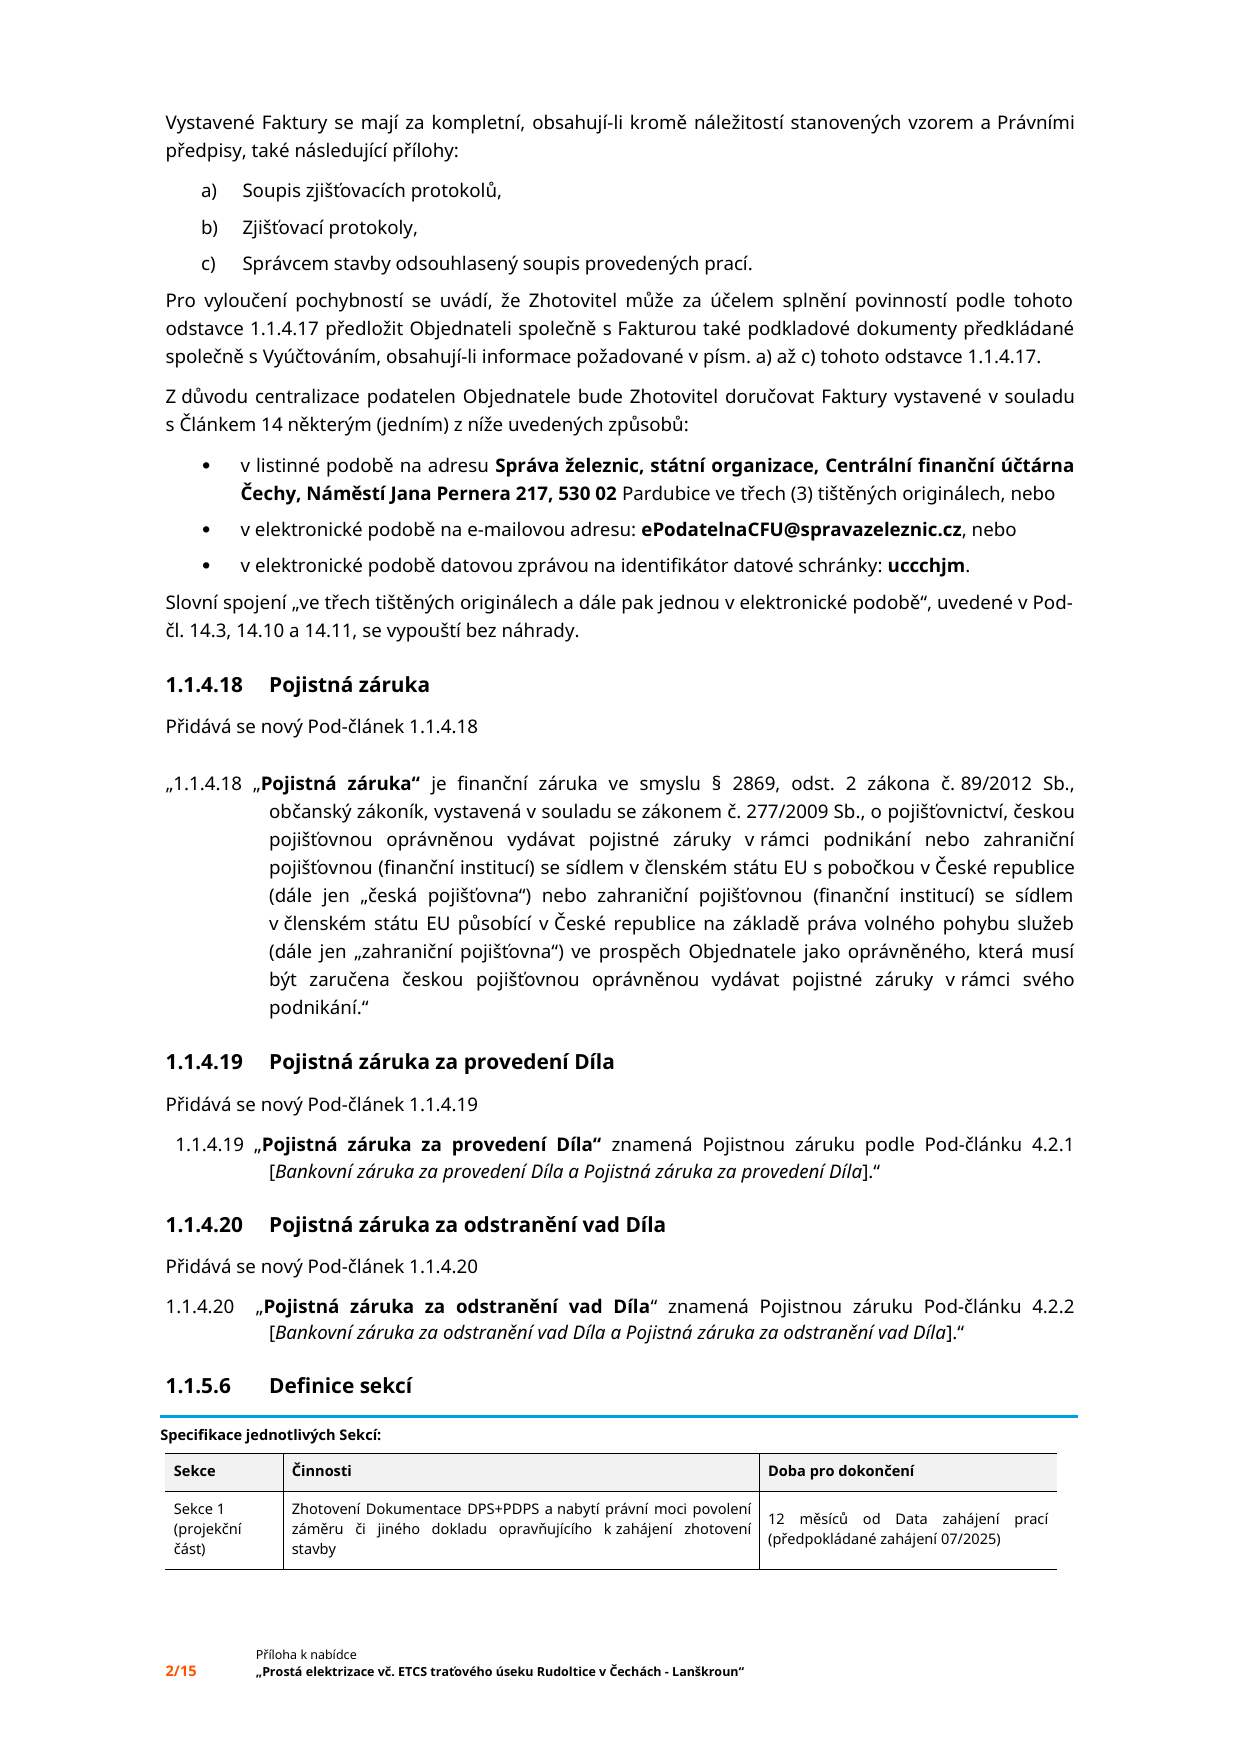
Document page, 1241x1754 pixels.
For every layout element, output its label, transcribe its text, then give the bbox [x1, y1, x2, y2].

text Specifikace jednotlivých Sekcí: [160, 1418, 1078, 1444]
text v elektronické podobě datovou zprávou na identifikátor datové schránky: uccchjm. [203, 553, 1075, 578]
table_cell Zhotovení Dokumentace DPS+PDPS a nabytí právní moci povolení záměru či jiného dokladu opravňujícího k zahájení zhotovení stavby [284, 1492, 759, 1569]
text 1.1.5.6 Definice sekcí [165, 1371, 1075, 1400]
list Soupis zjišťovacích protokolů, [201, 178, 1075, 203]
text „1.1.4.18 „Pojistná záruka“ je finanční záruka ve smyslu § 2869, odst. 2 zákona č. 89/2012 Sb., občanský zákoník, vystavená v souladu se zákonem č. 277/2009 Sb., o pojišťovnictví, českou pojišťovnou oprávněnou vydávat pojistné záruky v rámci podnikání nebo zahraniční pojišťovnou (finanční institucí) se sídlem v členském státu EU s pobočkou v České republice (dále jen „česká pojišťovna“) nebo zahraniční pojišťovnou (finanční institucí) se sídlem v členském státu EU působící v České republice na základě práva volného pohybu služeb (dále jen „zahraniční pojišťovna“) ve prospěch Objednatele jako oprávněného, která musí být zaručena českou pojišťovnou oprávněnou vydávat pojistné záruky v rámci svého podnikání.“ [165, 770, 1075, 1019]
list Slovní spojení „ve třech tištěných originálech a dále pak jednou v elektronické podobě“, uvedené v Pod-čl. 14.3, 14.10 a 14.11, se vypouští bez náhrady. [165, 589, 1075, 643]
table_header Doba pro dokončení [760, 1454, 1057, 1491]
text v listinné podobě na adresu Správa železnic, státní organizace, Centrální finanční účtárna Čechy, Náměstí Jana Pernera 217, 530 02 Pardubice ve třech (3) tištěných originálech, nebo [203, 452, 1075, 506]
text 1.1.4.19 „Pojistná záruka za provedení Díla“ znamená Pojistnou záruku podle Pod-článku 4.2.1 [Bankovní záruka za provedení Díla a Pojistná záruka za provedení Díla].“ [165, 1131, 1075, 1184]
list Správcem stavby odsouhlasený soupis provedených prací. [201, 251, 1075, 276]
text Z důvodu centralizace podatelen Objednatele bude Zhotovitel doručovat Faktury vystavené v souladu s Článkem 14 některým (jedním) z níže uvedených způsobů: [165, 383, 1075, 437]
text Pro vyloučení pochybností se uvádí, že Zhotovitel může za účelem splnění povinností podle tohoto odstavce 1.1.4.17 předložit Objednateli společně s Fakturou také podkladové dokumenty předkládané společně s Vyúčtováním, obsahují-li informace požadované v písm. a) až c) tohoto odstavce 1.1.4.17. [165, 287, 1075, 368]
text 1.1.4.18 Pojistná záruka [165, 670, 1075, 698]
list Zjišťovací protokoly, [201, 214, 1075, 240]
text 1.1.4.20 Pojistná záruka za odstranění vad Díla [165, 1210, 1075, 1238]
table_cell 12 měsíců od Data zahájení prací (předpokládané zahájení 07/2025) [760, 1492, 1057, 1569]
text Přidává se nový Pod-článek 1.1.4.20 [165, 1254, 1075, 1279]
text 1.1.4.20 „Pojistná záruka za odstranění vad Díla“ znamená Pojistnou záruku Pod-článku 4.2.2 [Bankovní záruka za odstranění vad Díla a Pojistná záruka za odstranění vad Díla].“ [165, 1293, 1075, 1345]
table_header Činnosti [284, 1454, 759, 1491]
text Vystavené Faktury se mají za kompletní, obsahují-li kromě náležitostí stanovených vzorem a Právními předpisy, také následující přílohy: [165, 109, 1075, 163]
text 1.1.4.19 Pojistná záruka za provedení Díla [165, 1047, 1075, 1076]
text Přidává se nový Pod-článek 1.1.4.18 [165, 714, 1075, 739]
table_cell Sekce 1 (projekční část) [165, 1492, 283, 1569]
table_header Sekce [165, 1454, 283, 1491]
text v elektronické podobě na e-mailovou adresu: ePodatelnaCFU@spravazeleznic.cz, nebo [203, 516, 1075, 542]
text Přidává se nový Pod-článek 1.1.4.19 [165, 1091, 1075, 1116]
